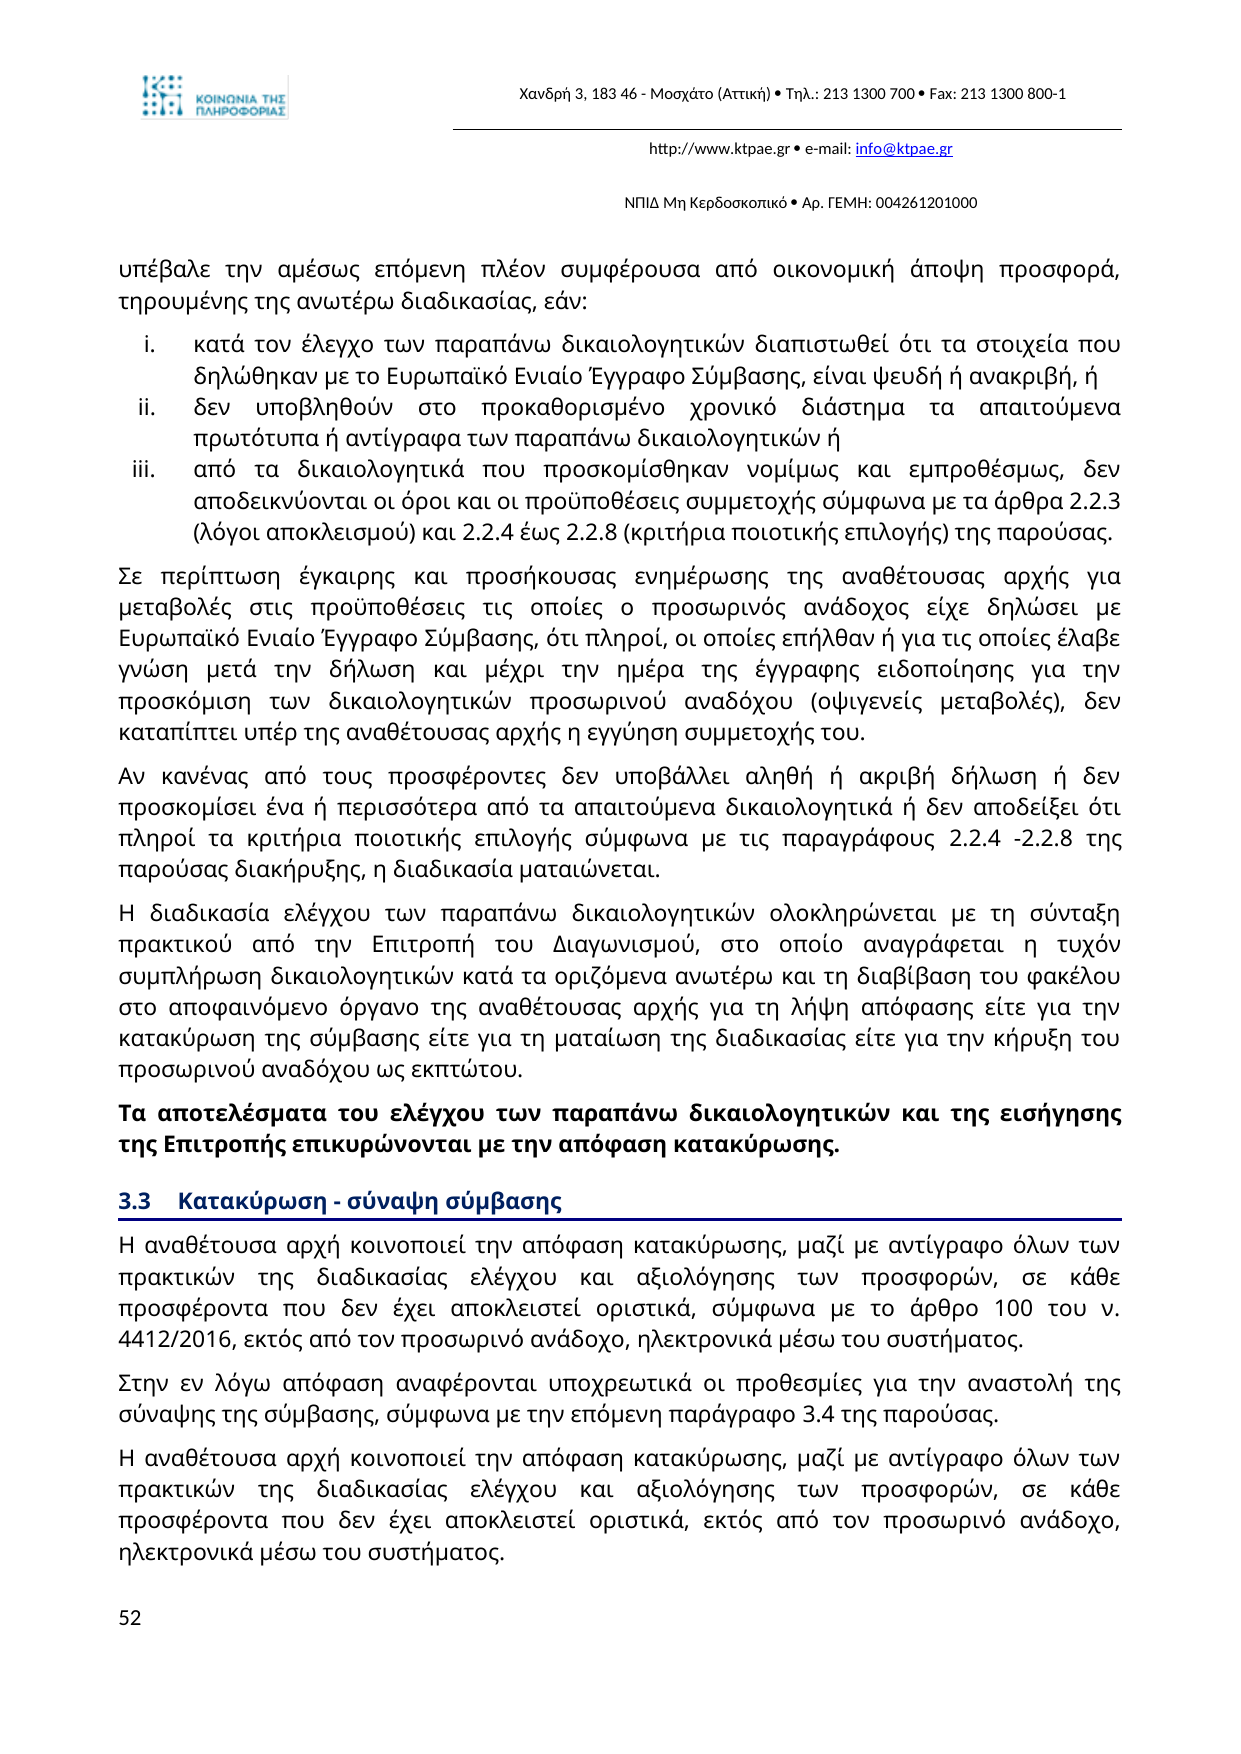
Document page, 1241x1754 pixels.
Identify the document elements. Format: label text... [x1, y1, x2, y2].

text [118, 253, 1122, 316]
text Η διαδικασία ελέγχου των παραπάνω δικαιολογητικών ολοκληρώνεται με τη σύνταξη πρακτικού από την Επιτροπή του Διαγωνισμού, στο οποίο αναγράφεται η τυχόν συμπλήρωση δικαιολογητικών κατά τα οριζόμενα ανωτέρω και τη διαβίβαση του φακέλου στο αποφαινόμενο όργανο της αναθέτουσας αρχής για τη λήψη απόφασης είτε για την κατακύρωση της σύμβασης είτε για τη ματαίωση της διαδικασίας είτε για την κήρυξη του προσωρινού αναδόχου ως εκπτώτου. [118, 897, 1122, 1084]
picture [140, 75, 289, 121]
text Σε περίπτωση έγκαιρης και προσήκουσας ενημέρωσης της αναθέτουσας αρχής για μεταβολές στις προϋποθέσεις τις οποίες ο προσωρινός ανάδοχος είχε δηλώσει με Ευρωπαϊκό Ενιαίο Έγγραφο Σύμβασης, ότι πληροί, οι οποίες επήλθαν ή για τις οποίες έλαβε γνώση μετά την δήλωση και μέχρι την ημέρα της έγγραφης ειδοποίησης για την προσκόμιση των δικαιολογητικών προσωρινού αναδόχου (οψιγενείς μεταβολές), δεν καταπίπτει υπέρ της αναθέτουσας αρχής η εγγύηση συμμετοχής του. [118, 559, 1122, 747]
text Η αναθέτουσα αρχή κοινοποιεί την απόφαση κατακύρωσης, μαζί με αντίγραφο όλων των πρακτικών της διαδικασίας ελέγχου και αξιολόγησης των προσφορών, σε κάθε προσφέροντα που δεν έχει αποκλειστεί οριστικά, σύμφωνα με το άρθρο 100 του ν. 4412/2016, εκτός από τον προσωρινό ανάδοχο, ηλεκτρονικά μέσω του συστήματος. [118, 1229, 1122, 1354]
text Στην εν λόγω απόφαση αναφέρονται υποχρεωτικά οι προθεσμίες για την αναστολή της σύναψης της σύμβασης, σύμφωνα με την επόμενη παράγραφο 3.4 της παρούσας. [118, 1367, 1122, 1429]
text Αν κανένας από τους προσφέροντες δεν υποβάλλει αληθή ή ακριβή δήλωση ή δεν προσκομίσει ένα ή περισσότερα από τα απαιτούμενα δικαιολογητικά ή δεν αποδείξει ότι πληροί τα κριτήρια ποιοτικής επιλογής σύμφωνα με τις παραγράφους 2.2.4 -2.2.8 της παρούσας διακήρυξης, η διαδικασία ματαιώνεται. [118, 759, 1122, 884]
list δεν υποβληθούν στο προκαθορισμένο χρονικό διάστημα τα απαιτούμενα πρωτότυπα ή αντίγραφα των παραπάνω δικαιολογητικών ή [156, 391, 1122, 453]
list από τα δικαιολογητικά που προσκομίσθηκαν νομίμως και εμπροθέσμως, δεν αποδεικνύονται οι όροι και οι προϋποθέσεις συμμετοχής σύμφωνα με τα άρθρα 2.2.3 (λόγοι αποκλεισμού) και 2.2.4 έως 2.2.8 (κριτήρια ποιοτικής επιλογής) της παρούσας. [156, 453, 1122, 547]
subtitle Κατακύρωση - σύναψη σύμβασης [118, 1184, 1122, 1218]
text Τα αποτελέσματα του ελέγχου των παραπάνω δικαιολογητικών και της εισήγησης της Επιτροπής επικυρώνονται με την απόφαση κατακύρωσης. [118, 1097, 1122, 1159]
text Η αναθέτουσα αρχή κοινοποιεί την απόφαση κατακύρωσης, μαζί με αντίγραφο όλων των πρακτικών της διαδικασίας ελέγχου και αξιολόγησης των προσφορών, σε κάθε προσφέροντα που δεν έχει αποκλειστεί οριστικά, εκτός από τον προσωρινό ανάδοχο, ηλεκτρονικά μέσω του συστήματος. [118, 1442, 1122, 1567]
list κατά τον έλεγχο των παραπάνω δικαιολογητικών διαπιστωθεί ότι τα στοιχεία που δηλώθηκαν με το Ευρωπαϊκό Ενιαίο Έγγραφο Σύμβασης, είναι ψευδή ή ανακριβή, ή [156, 328, 1122, 391]
